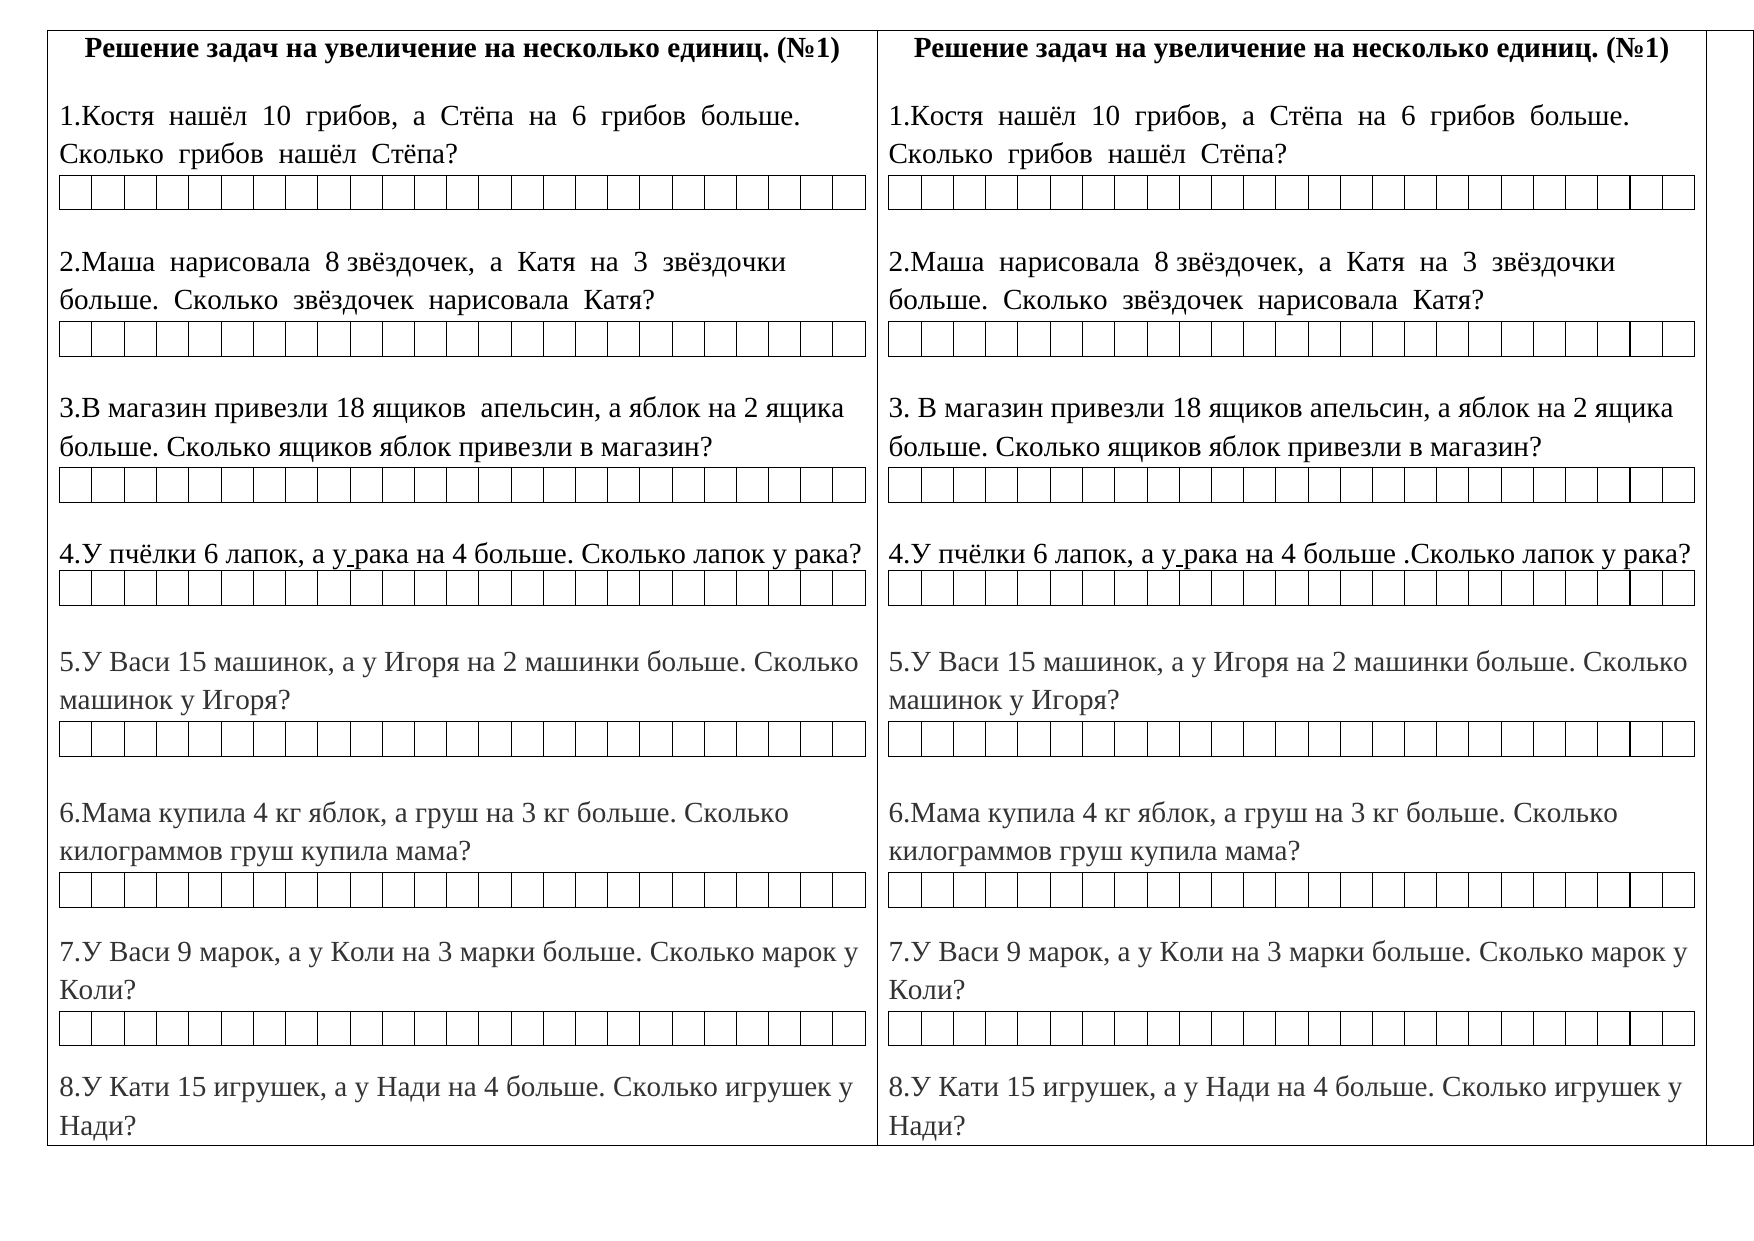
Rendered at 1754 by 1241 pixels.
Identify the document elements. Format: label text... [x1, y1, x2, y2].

table_cell [1707, 31, 1753, 1145]
